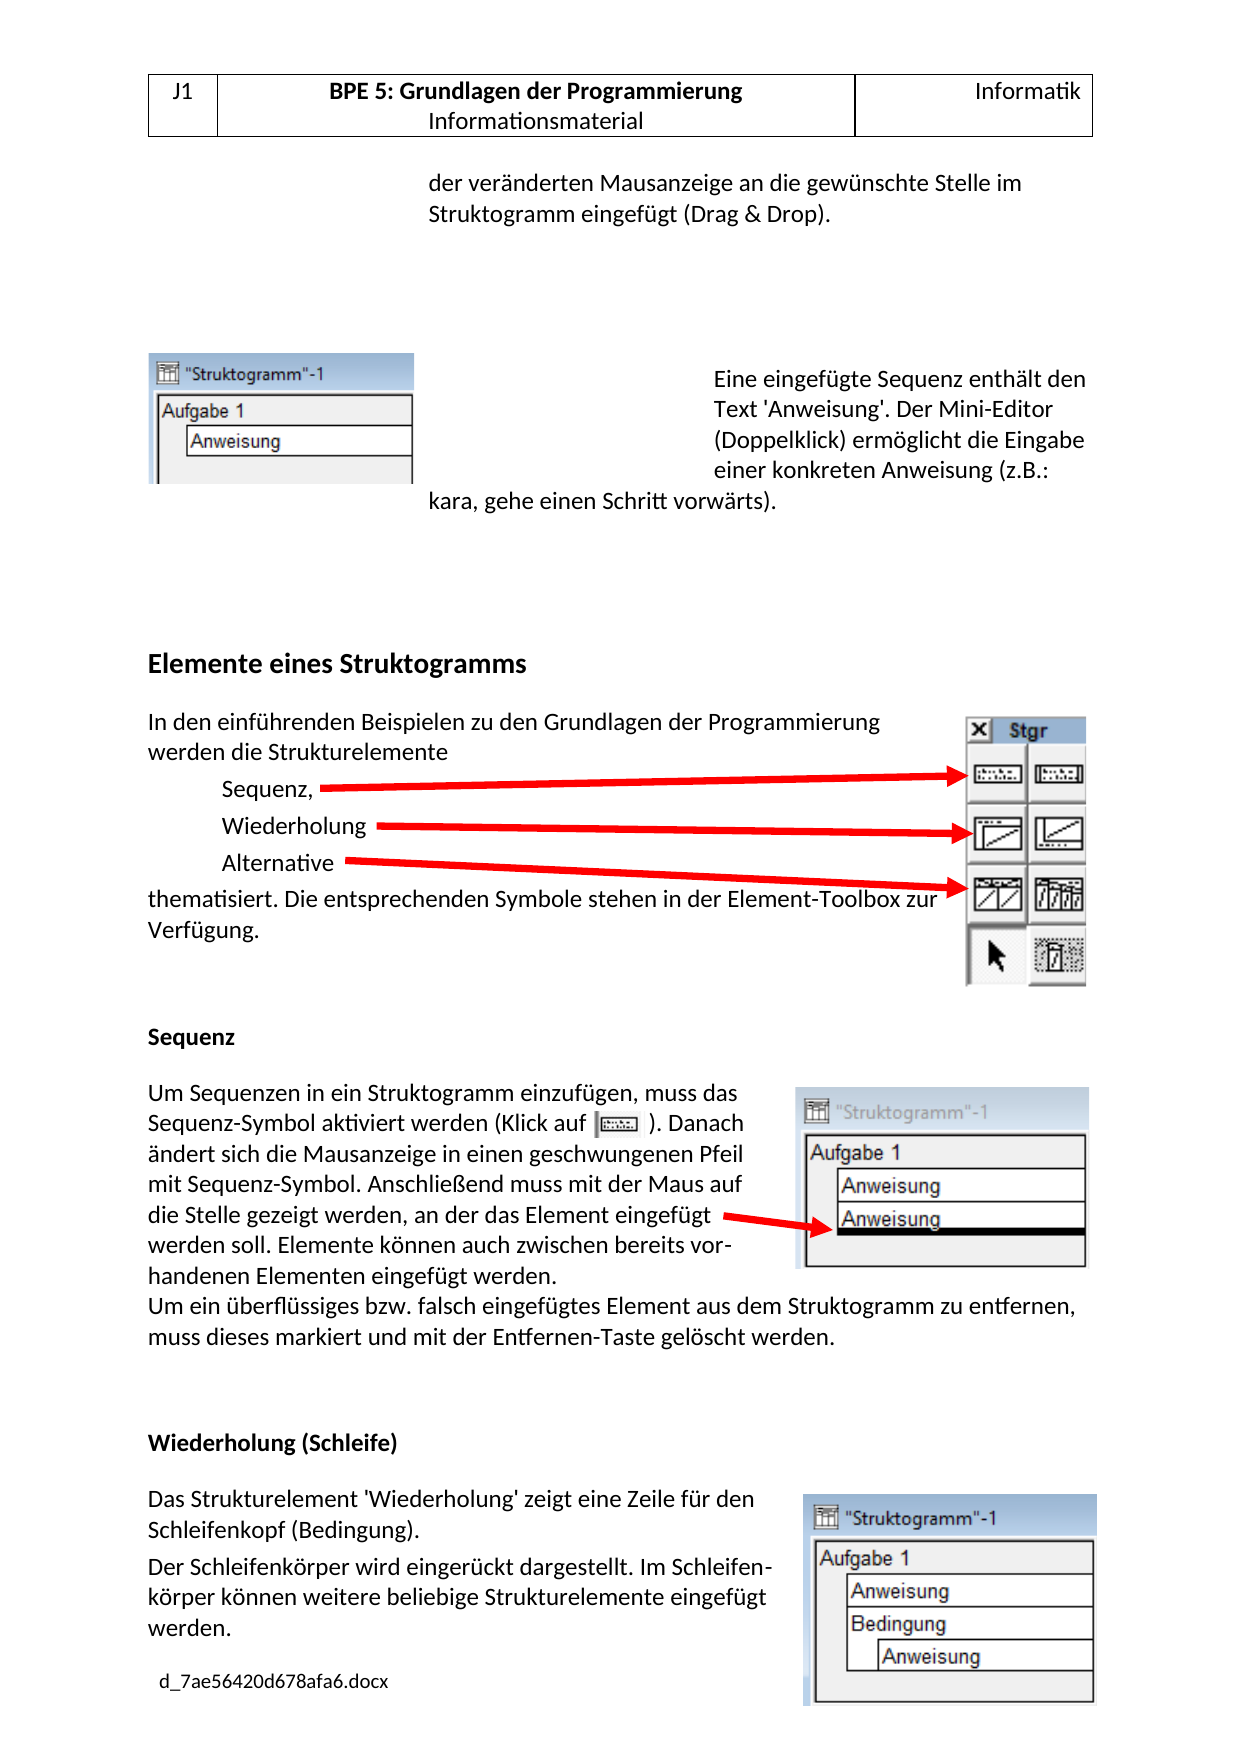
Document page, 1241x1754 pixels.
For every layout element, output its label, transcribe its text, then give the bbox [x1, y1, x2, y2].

text Wiederholung [222, 810, 964, 840]
text Alternative [222, 847, 964, 877]
text In den einführenden Beispielen zu den Grundlagen der Programmierung werden die Strukturelemente [148, 706, 1093, 767]
text Der Schleifenkörper wird eingerückt dargestellt. Im Schleifenkörper können weitere beliebige Strukturelemente eingefügt werden. [148, 1551, 803, 1642]
text Elemente eines Struktogramms [148, 645, 1093, 680]
picture [964, 715, 1086, 989]
picture [593, 1111, 646, 1138]
text Wiederholung (Schleife) [148, 1428, 1093, 1458]
text thematisiert. Die entsprechenden Symbole stehen in der Element-Toolbox zur Verfügung. [148, 883, 964, 944]
text Das Strukturelement 'Wiederholung' zeigt eine Zeile für den Schleifenkopf (Bedingung). [148, 1483, 1093, 1544]
text Sequenz [148, 1021, 1093, 1051]
text Um ein überflüssiges bzw. falsch eingefügtes Element aus dem Struktogramm zu entfernen, muss dieses markiert und mit der Entfernen-Taste gelöscht werden. [148, 1290, 1093, 1351]
picture [803, 1494, 1097, 1706]
text Eine eingefügte Sequenz enthält den Text 'Anweisung'. Der Mini-Editor (Doppelklick) ermöglicht die Eingabe einer konkreten Anweisung (z.B.: kara, gehe einen Schritt vorwärts). [428, 363, 1093, 516]
picture [148, 353, 414, 484]
text Sequenz, [222, 773, 964, 804]
picture [795, 1087, 1089, 1269]
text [428, 167, 1093, 228]
